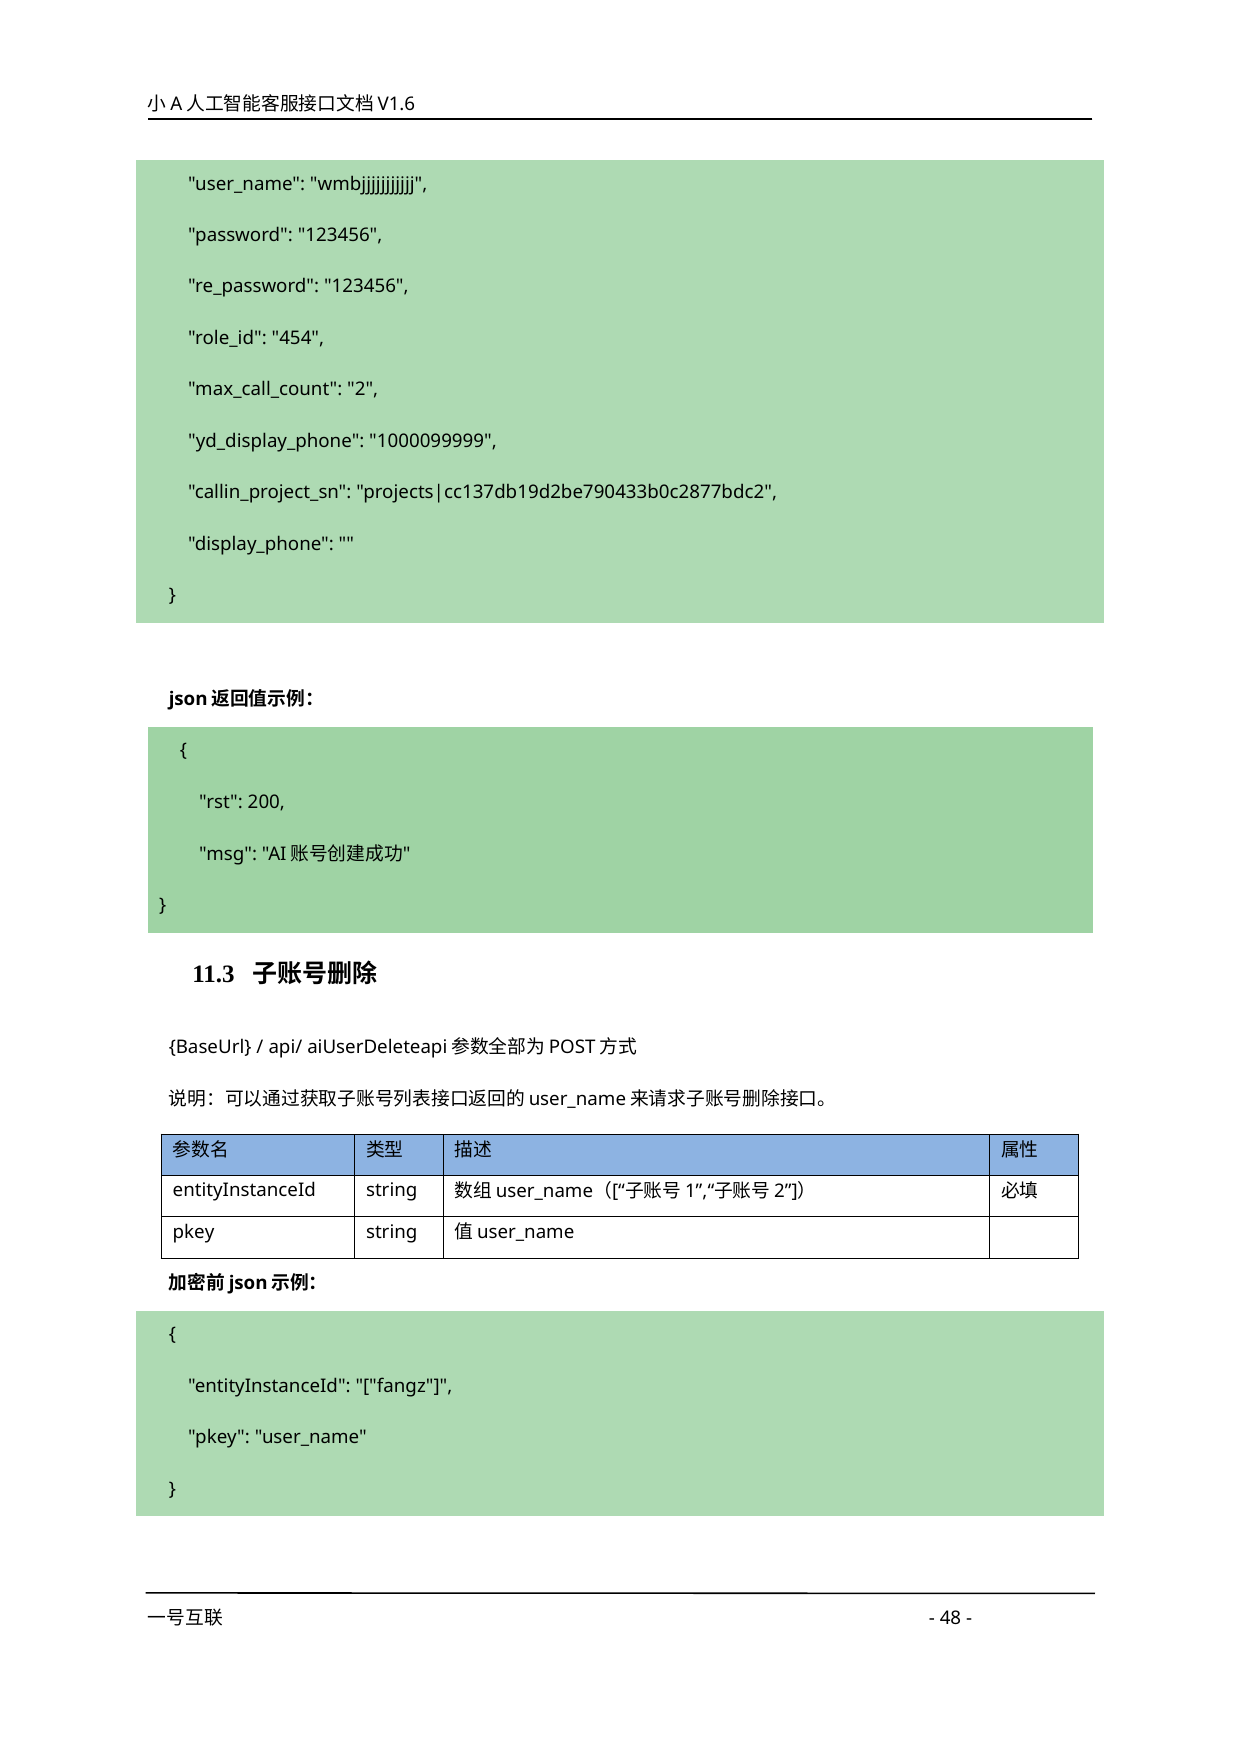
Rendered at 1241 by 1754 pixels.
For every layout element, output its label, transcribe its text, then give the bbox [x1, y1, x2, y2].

table_header { "rst": 200, "msg": "AI账号创建成功" } [148, 727, 1093, 933]
table_header 描述 [444, 1135, 989, 1175]
table_header 属性 [990, 1135, 1078, 1175]
table_cell string [355, 1217, 443, 1257]
table_cell [990, 1217, 1078, 1257]
table_header 参数名 [162, 1135, 354, 1175]
table_cell entityInstanceId [162, 1176, 354, 1216]
text {BaseUrl} / api/ aiUserDeleteapi参数全部为POST方式 [148, 1029, 1092, 1061]
table_cell 必填 [990, 1176, 1078, 1216]
text 加密前json示例： [148, 1265, 1092, 1297]
text 说明：可以通过获取子账号列表接口返回的user_name来请求子账号删除接口。 [148, 1081, 1092, 1114]
subtitle 子账号删除 [192, 939, 1092, 1004]
table_cell pkey [162, 1217, 354, 1257]
table_cell 数组user_name（[“子账号1”,“子账号2”]） [444, 1176, 989, 1216]
text json返回值示例： [148, 681, 1092, 713]
table_cell string [355, 1176, 443, 1216]
table_header 类型 [355, 1135, 443, 1175]
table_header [136, 160, 1104, 623]
table_cell 值user_name [444, 1217, 989, 1257]
table_header { "entityInstanceId": "["fangz"]", "pkey": "user_name" } [136, 1311, 1104, 1516]
